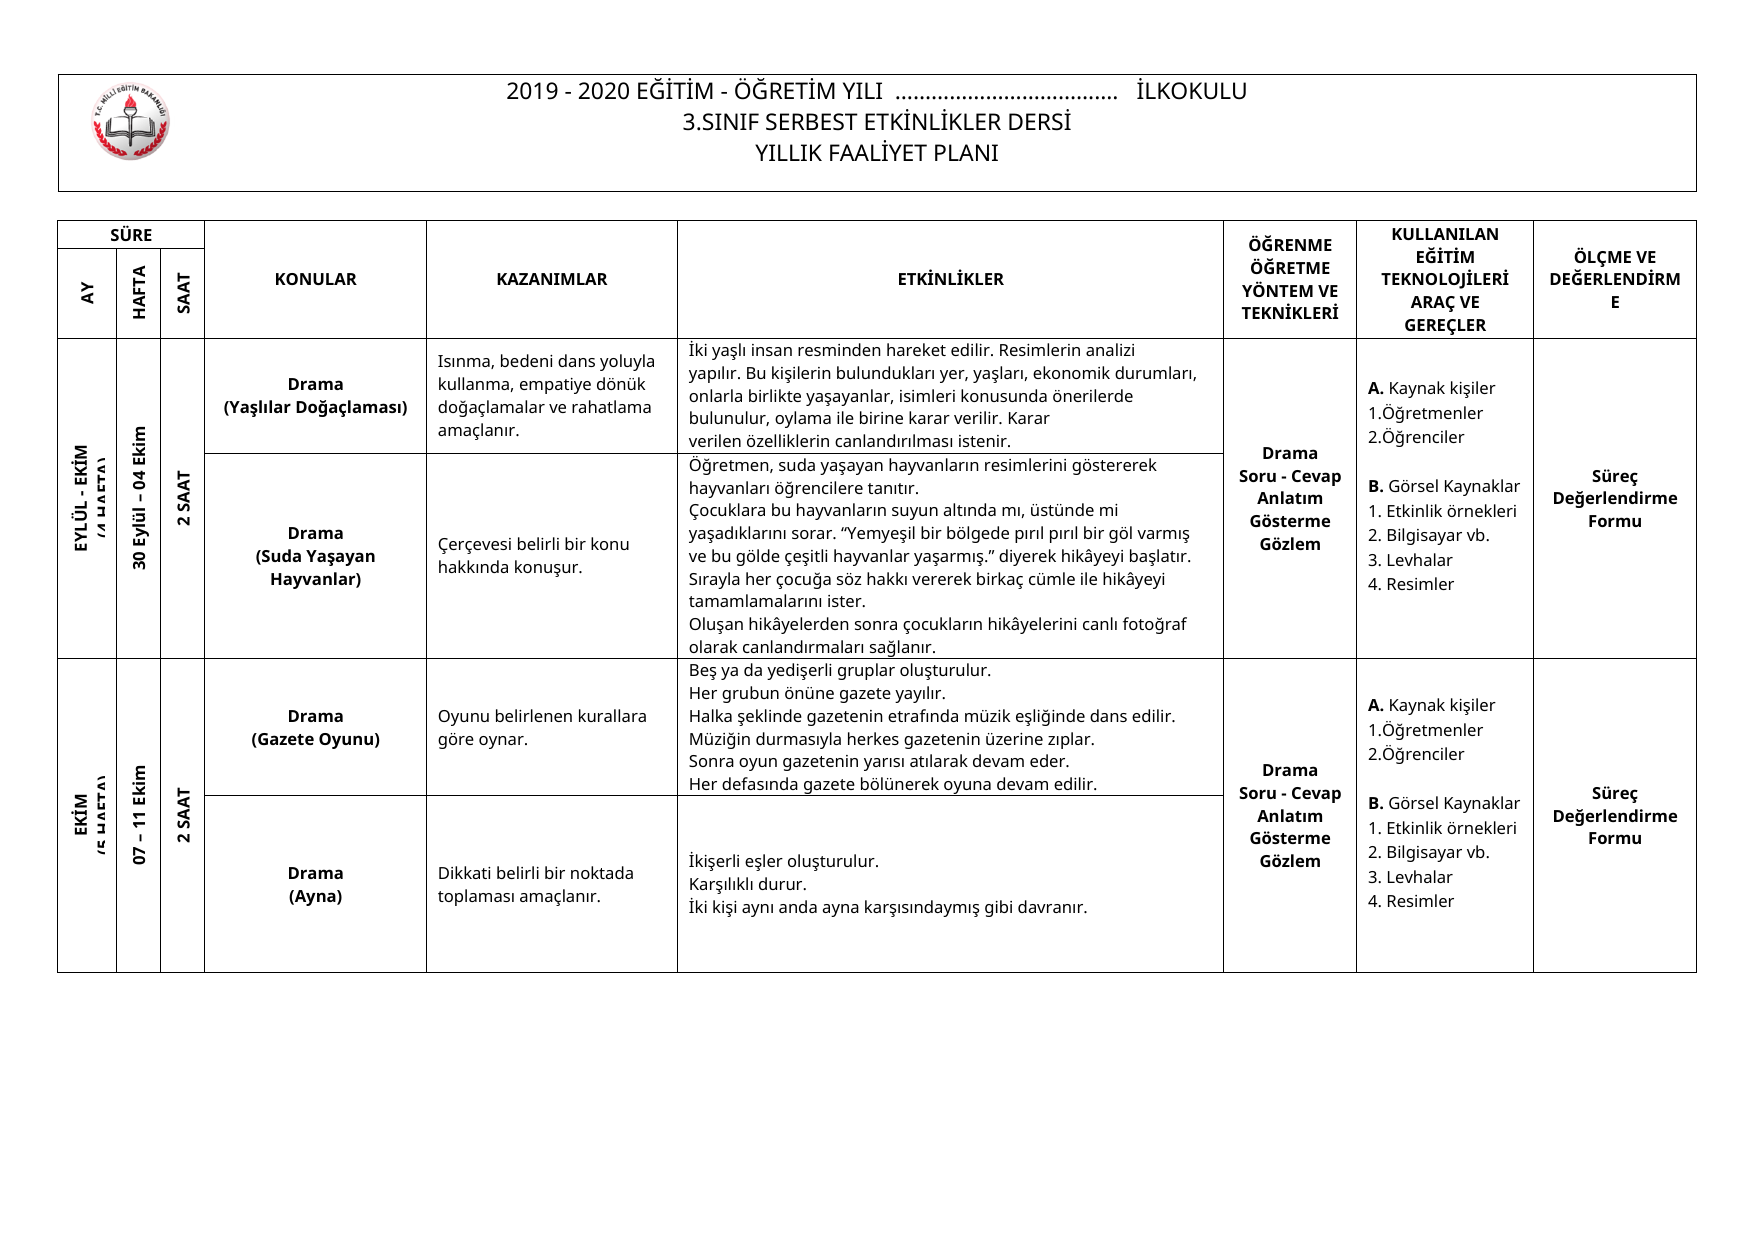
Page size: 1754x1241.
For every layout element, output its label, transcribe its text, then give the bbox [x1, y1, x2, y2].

table_cell Oyunu belirlenen kurallara göre oynar. [427, 659, 677, 795]
table_cell Öğretmen, suda yaşayan hayvanların resimlerini göstererek hayvanları öğrencilere tanıtır. Çocuklara bu hayvanların suyun altında mı, üstünde mi yaşadıklarını sorar. “Yemyeşil bir bölgede pırıl pırıl bir göl varmış ve bu gölde çeşitli hayvanlar yaşarmış.” diyerek hikâyeyi başlatır. Sırayla her çocuğa söz hakkı vererek birkaç cümle ile hikâyeyi tamamlamalarını ister. Oluşan hikâyelerden sonra çocukların hikâyelerini canlı fotoğraf olarak canlandırmaları sağlanır. [678, 454, 1223, 658]
table_header KONULAR [205, 221, 426, 338]
table_cell 2 SAAT [161, 339, 204, 658]
table_cell Drama Soru - Cevap Anlatım Gösterme Gözlem [1224, 339, 1356, 658]
table_cell Drama (Gazete Oyunu) [205, 659, 426, 795]
table_header KULLANILAN EĞİTİM TEKNOLOJİLERİ ARAÇ VE GEREÇLER [1357, 221, 1533, 338]
table_cell Süreç Değerlendirme Formu [1534, 339, 1696, 658]
table_cell Drama (Yaşlılar Doğaçlaması) [205, 339, 426, 452]
table_cell Drama (Suda Yaşayan Hayvanlar) [205, 454, 426, 658]
table_header ÖLÇME VE DEĞERLENDİRME [1534, 221, 1696, 338]
table_cell EKİM (5.HAFTA) [58, 659, 116, 972]
table_header SÜRE [58, 221, 204, 248]
table_cell HAFTA [117, 249, 160, 338]
table_header ETKİNLİKLER [678, 221, 1223, 338]
table_cell Drama (Ayna) [205, 796, 426, 972]
table_cell Dikkati belirli bir noktada toplaması amaçlanır. [427, 796, 677, 972]
table_cell Isınma, bedeni dans yoluyla kullanma, empatiye dönük doğaçlamalar ve rahatlama amaçlanır. [427, 339, 677, 452]
table_cell 07 – 11 Ekim [117, 659, 160, 972]
table_header KAZANIMLAR [427, 221, 677, 338]
table_cell A. Kaynak kişiler 1.Öğretmenler 2.Öğrenciler B. Görsel Kaynaklar 1. Etkinlik örnekleri 2. Bilgisayar vb. 3. Levhalar 4. Resimler [1357, 659, 1533, 972]
table_cell Çerçevesi belirli bir konu hakkında konuşur. [427, 454, 677, 658]
table_header ÖĞRENME ÖĞRETME YÖNTEM VE TEKNİKLERİ [1224, 221, 1356, 338]
table_cell İkişerli eşler oluşturulur. Karşılıklı durur. İki kişi aynı anda ayna karşısındaymış gibi davranır. [678, 796, 1223, 972]
table_cell A. Kaynak kişiler 1.Öğretmenler 2.Öğrenciler B. Görsel Kaynaklar 1. Etkinlik örnekleri 2. Bilgisayar vb. 3. Levhalar 4. Resimler [1357, 339, 1533, 658]
picture [85, 77, 175, 167]
table_cell 2 SAAT [161, 659, 204, 972]
table_cell 30 Eylül – 04 Ekim [117, 339, 160, 658]
table_cell EYLÜL - EKİM (4.HAFTA) [58, 339, 116, 658]
table_cell Süreç Değerlendirme Formu [1534, 659, 1696, 972]
table_cell SAAT [161, 249, 204, 338]
table_cell İki yaşlı insan resminden hareket edilir. Resimlerin analizi yapılır. Bu kişilerin bulundukları yer, yaşları, ekonomik durumları, onlarla birlikte yaşayanlar, isimleri konusunda önerilerde bulunulur, oylama ile birine karar verilir. Karar verilen özelliklerin canlandırılması istenir. [678, 339, 1223, 452]
table_cell Drama Soru - Cevap Anlatım Gösterme Gözlem [1224, 659, 1356, 972]
table_cell AY [58, 249, 116, 338]
table_cell Beş ya da yedişerli gruplar oluşturulur. Her grubun önüne gazete yayılır. Halka şeklinde gazetenin etrafında müzik eşliğinde dans edilir. Müziğin durmasıyla herkes gazetenin üzerine zıplar. Sonra oyun gazetenin yarısı atılarak devam eder. Her defasında gazete bölünerek oyuna devam edilir. [678, 659, 1223, 795]
